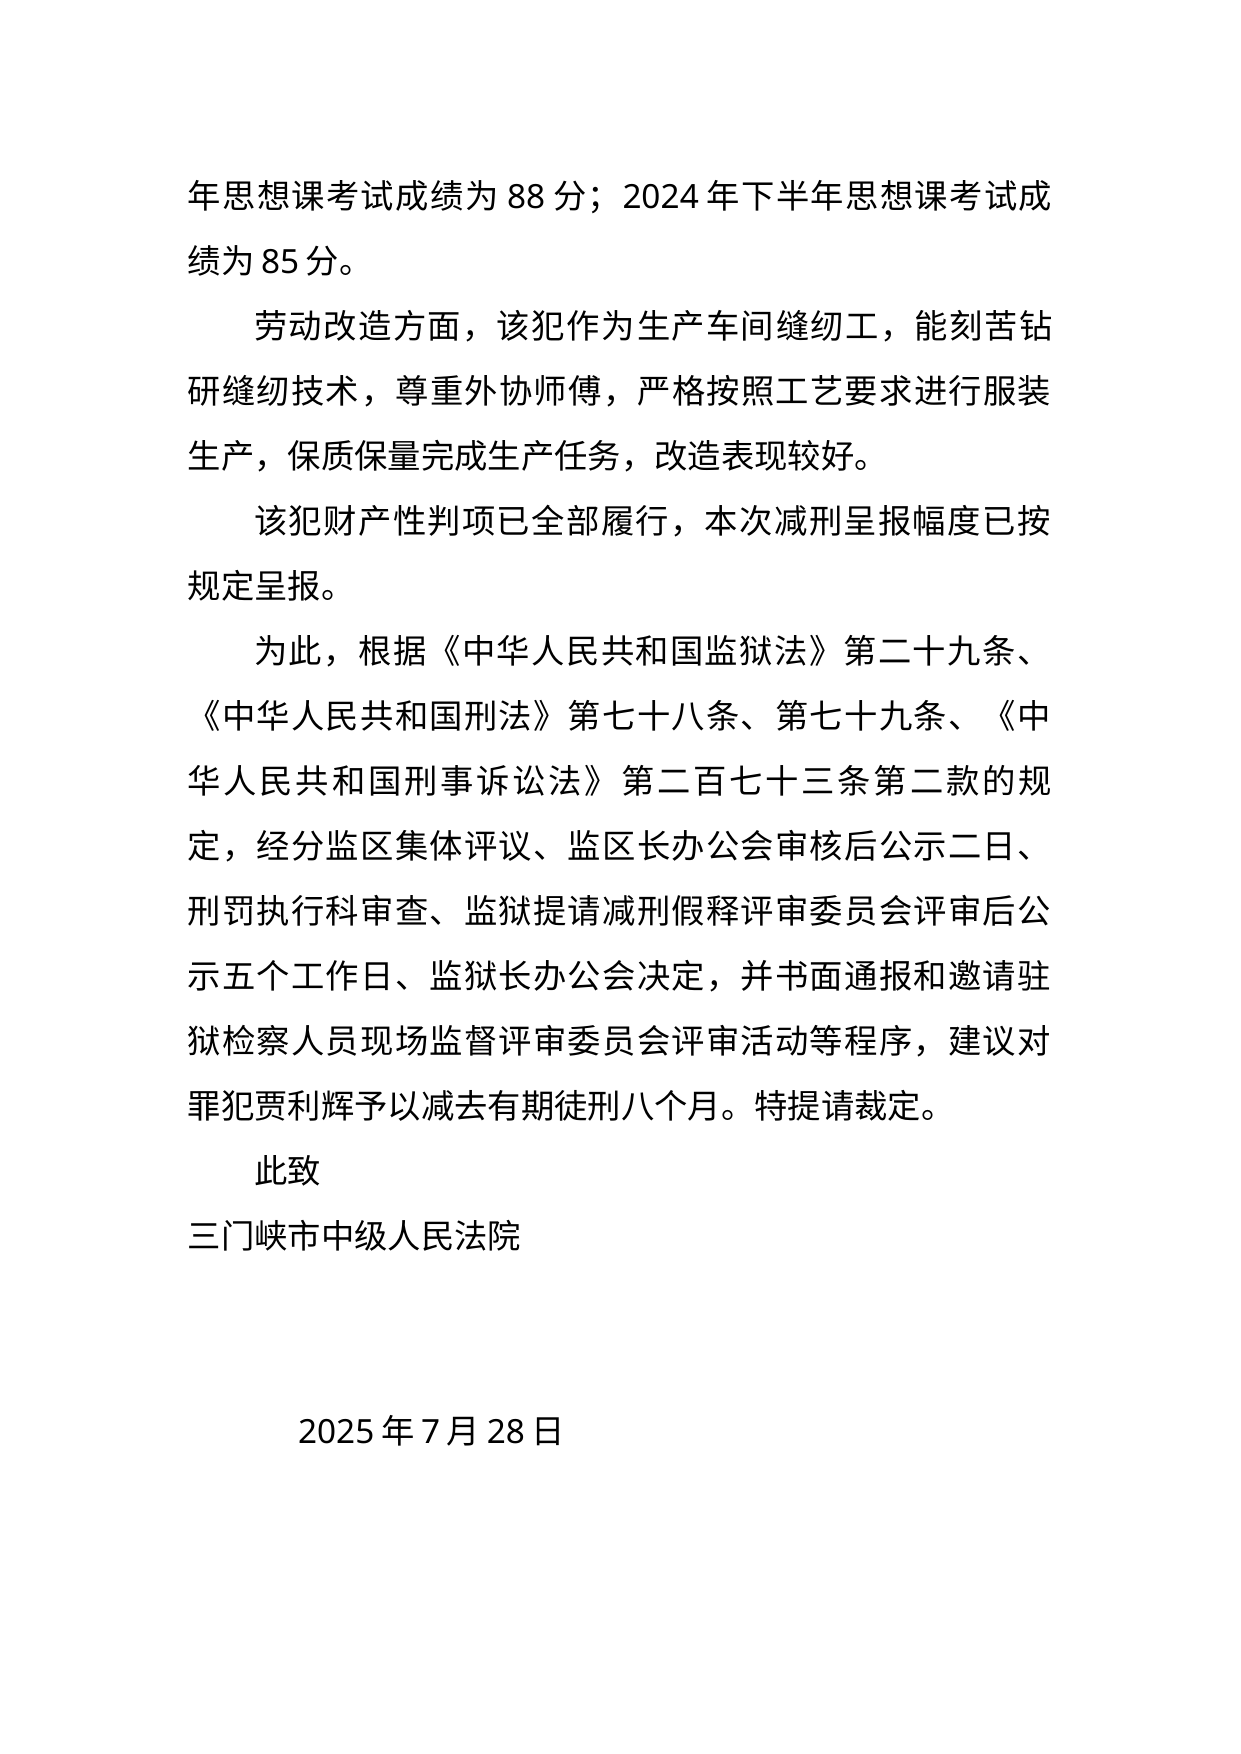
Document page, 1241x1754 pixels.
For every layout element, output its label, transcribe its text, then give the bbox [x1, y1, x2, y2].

text 劳动改造方面，该犯作为生产车间缝纫工，能刻苦钻研缝纫技术，尊重外协师傅，严格按照工艺要求进行服装生产，保质保量完成生产任务，改造表现较好。 [187, 292, 1053, 487]
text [187, 162, 1053, 292]
text 2025年7月28日 [198, 1397, 1053, 1462]
text 三门峡市中级人民法院 [187, 1202, 1053, 1267]
text 该犯财产性判项已全部履行，本次减刑呈报幅度已按规定呈报。 [187, 487, 1053, 617]
text 为此，根据《中华人民共和国监狱法》第二十九条、《中华人民共和国刑法》第七十八条、第七十九条、《中华人民共和国刑事诉讼法》第二百七十三条第二款的规定，经分监区集体评议、监区长办公会审核后公示二日、刑罚执行科审查、监狱提请减刑假释评审委员会评审后公示五个工作日、监狱长办公会决定，并书面通报和邀请驻狱检察人员现场监督评审委员会评审活动等程序，建议对罪犯贾利辉予以减去有期徒刑八个月。特提请裁定。 [187, 617, 1053, 1137]
text 此致 [187, 1137, 1053, 1202]
